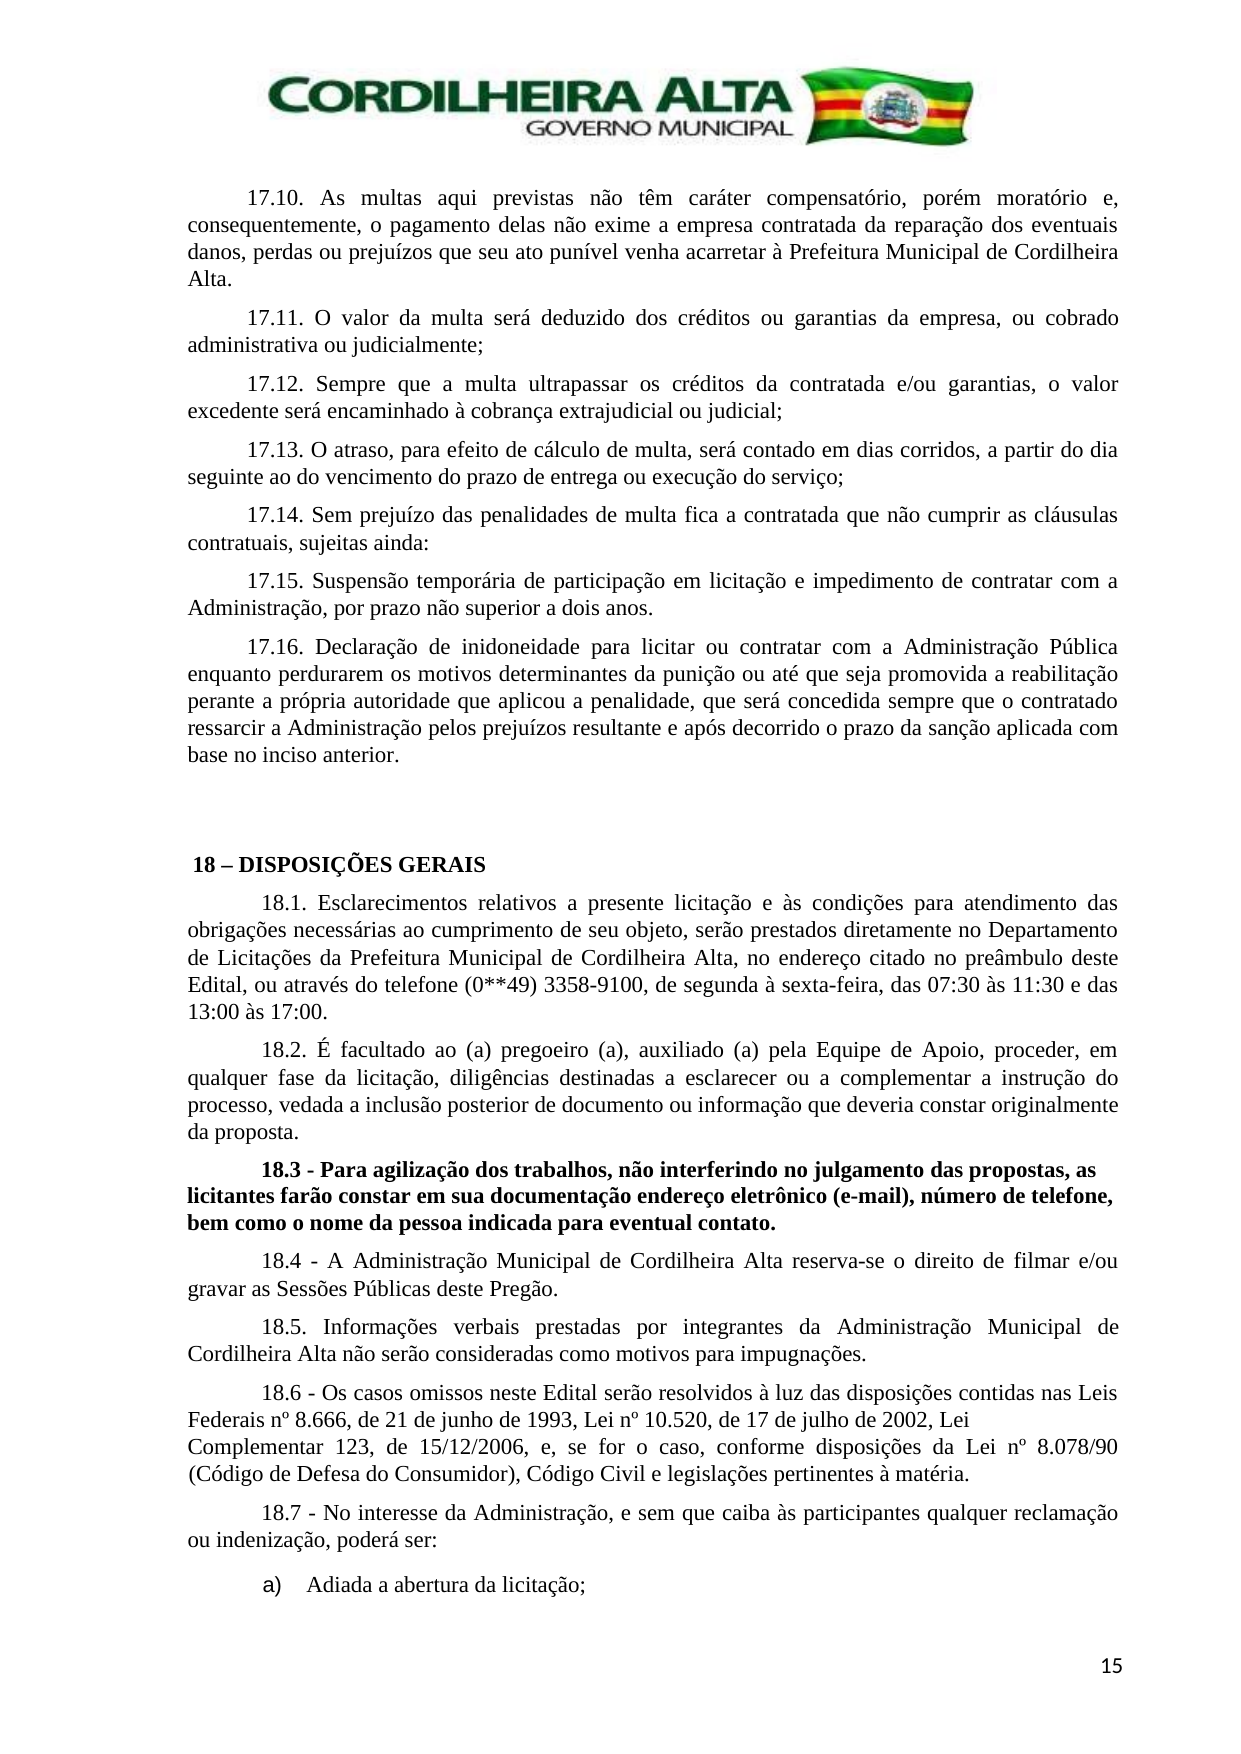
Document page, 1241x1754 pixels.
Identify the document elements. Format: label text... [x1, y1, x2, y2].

text 17.13. O atraso, para efeito de cálculo de multa, será contado em dias corridos, a partir do dia seguinte ao do vencimento do prazo de entrega ou execução do serviço; [187, 436, 1120, 489]
picture [245, 43, 997, 171]
text 17.12. Sempre que a multa ultrapassar os créditos da contratada e/ou garantias, o valor excedente será encaminhado à cobrança extrajudicial ou judicial; [187, 370, 1120, 423]
text 18.6 - Os casos omissos neste Edital serão resolvidos à luz das disposições contidas nas Leis Federais nº 8.666, de 21 de junho de 1993, Lei nº 10.520, de 17 de julho de 2002, Lei [187, 1379, 1120, 1433]
text 17.16. Declaração de inidoneidade para licitar ou contratar com a Administração Pública enquanto perdurarem os motivos determinantes da punição ou até que seja promovida a reabilitação perante a própria autoridade que aplicou a penalidade, que será concedida sempre que o contratado ressarcir a Administração pelos prejuízos resultante e após decorrido o prazo da sanção aplicada com base no inciso anterior. [187, 633, 1120, 768]
text 18.5. Informações verbais prestadas por integrantes da Administração Municipal de Cordilheira Alta não serão consideradas como motivos para impugnações. [187, 1313, 1120, 1367]
text 17.14. Sem prejuízo das penalidades de multa fica a contratada que não cumprir as cláusulas contratuais, sujeitas ainda: [187, 501, 1120, 555]
text 17.11. O valor da multa será deduzido dos créditos ou garantias da empresa, ou cobrado administrativa ou judicialmente; [187, 304, 1120, 357]
text 17.15. Suspensão temporária de participação em licitação e impedimento de contratar com a Administração, por prazo não superior a dois anos. [187, 567, 1120, 621]
text 18.4 - A Administração Municipal de Cordilheira Alta reserva-se o direito de filmar e/ou gravar as Sessões Públicas deste Pregão. [187, 1248, 1120, 1301]
text 18.3 - Para agilização dos trabalhos, não interferindo no julgamento das propostas, as licitantes farão constar em sua documentação endereço eletrônico (e-mail), número de telefone, bem como o nome da pessoa indicada para eventual contato. [187, 1157, 1123, 1235]
list Adiada a abertura da licitação; [262, 1571, 1120, 1597]
text 18.2. É facultado ao (a) pregoeiro (a), auxiliado (a) pela Equipe de Apoio, proceder, em qualquer fase da licitação, diligências destinadas a esclarecer ou a complementar a instrução do processo, vedada a inclusão posterior de documento ou informação que deveria constar originalmente da proposta. [187, 1037, 1120, 1144]
text 18.7 - No interesse da Administração, e sem que caiba às participantes qualquer reclamação ou indenização, poderá ser: [187, 1499, 1120, 1553]
text 18.1. Esclarecimentos relativos a presente licitação e às condições para atendimento das obrigações necessárias ao cumprimento de seu objeto, serão prestados diretamente no Departamento de Licitações da Prefeitura Municipal de Cordilheira Alta, no endereço citado no preâmbulo deste Edital, ou através do telefone (0**49) 3358-9100, de segunda à sexta-feira, das 07:30 às 11:30 e das 13:00 às 17:00. [187, 889, 1120, 1024]
subtitle 18 – DISPOSIÇÕES GERAIS [187, 851, 1120, 878]
text 17.10. As multas aqui previstas não têm caráter compensatório, porém moratório e, consequentemente, o pagamento delas não exime a empresa contratada da reparação dos eventuais danos, perdas ou prejuízos que seu ato punível venha acarretar à Prefeitura Municipal de Cordilheira Alta. [187, 184, 1120, 292]
text Complementar 123, de 15/12/2006, e, se for o caso, conforme disposições da Lei nº 8.078/90 (Código de Defesa do Consumidor), Código Civil e legislações pertinentes à matéria. [187, 1433, 1120, 1487]
